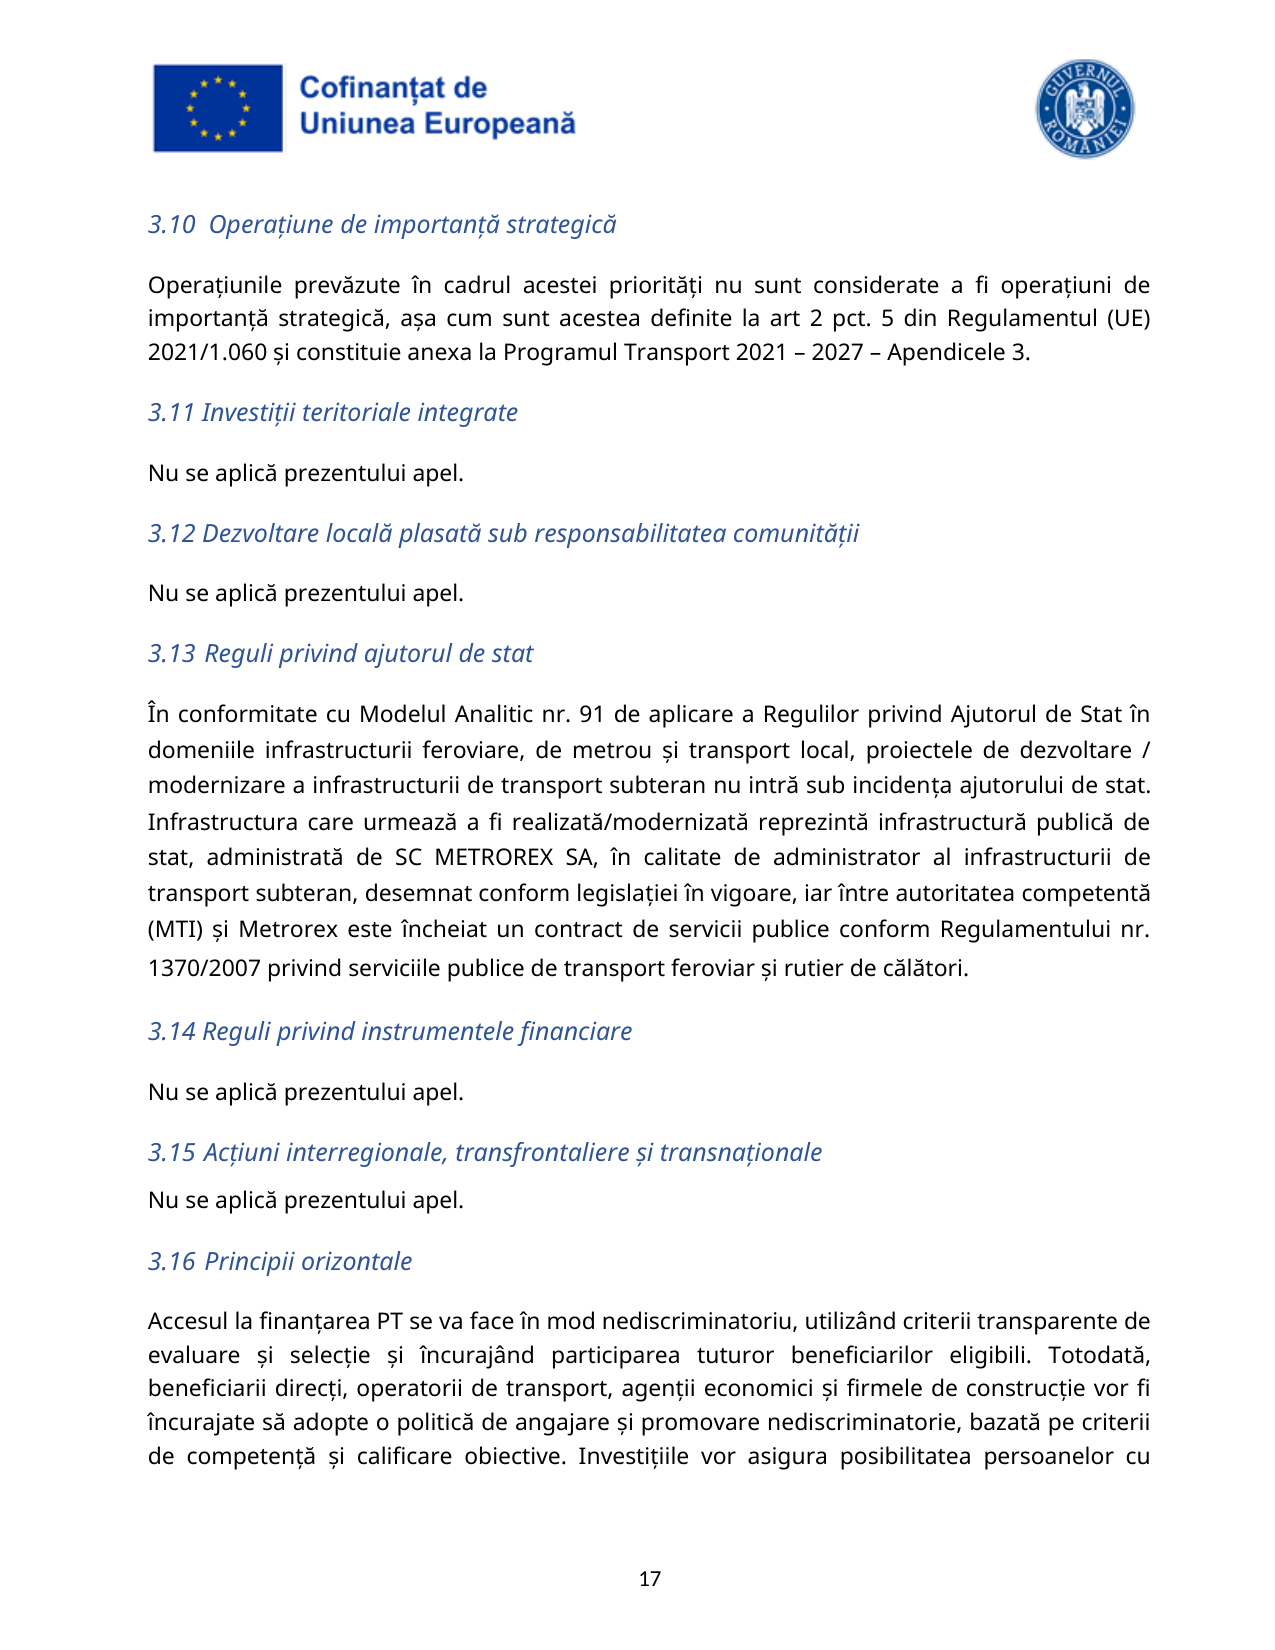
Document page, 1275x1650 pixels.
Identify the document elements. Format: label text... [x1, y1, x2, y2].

subtitle 3.12 Dezvoltare locală plasată sub responsabilitatea comunității [148, 515, 1152, 549]
subtitle 3.14 Reguli privind instrumentele financiare [148, 1014, 1152, 1048]
text Nu se aplică prezentului apel. [148, 457, 1152, 488]
subtitle Reguli privind ajutorul de stat [148, 636, 1152, 670]
subtitle Principii orizontale [148, 1243, 1152, 1277]
text Nu se aplică prezentului apel. [148, 577, 1152, 608]
text Nu se aplică prezentului apel. [148, 1184, 1152, 1216]
text Nu se aplică prezentului apel. [148, 1076, 1152, 1107]
text În conformitate cu Modelul Analitic nr. 91 de aplicare a Regulilor privind Ajutorul de Stat în domeniile infrastructurii feroviare, de metrou și transport local, proiectele de dezvoltare / modernizare a infrastructurii de transport subteran nu intră sub incidenţa ajutorului de stat. Infrastructura care urmează a fi realizată/modernizată reprezintă infrastructură publică de stat, administrată de SC METROREX SA, în calitate de administrator al infrastructurii de transport subteran, desemnat conform legislaţiei în vigoare, iar între autoritatea competentă (MTI) și Metrorex este încheiat un contract de servicii publice conform Regulamentului nr. 1370/2007 privind serviciile publice de transport feroviar și rutier de călători. [148, 698, 1152, 984]
subtitle 3.10 Operațiune de importanță strategică [148, 207, 1152, 241]
subtitle 3.15 Acțiuni interregionale, transfrontaliere și transnaționale [148, 1134, 1152, 1168]
text Operațiunile prevăzute în cadrul acestei priorități nu sunt considerate a fi operațiuni de importanță strategică, așa cum sunt acestea definite la art 2 pct. 5 din Regulamentul (UE) 2021/1.060 și constituie anexa la Programul Transport 2021 – 2027 – Apendicele 3. [148, 268, 1152, 367]
picture [147, 59, 1137, 161]
subtitle 3.11 Investiții teritoriale integrate [148, 395, 1152, 429]
